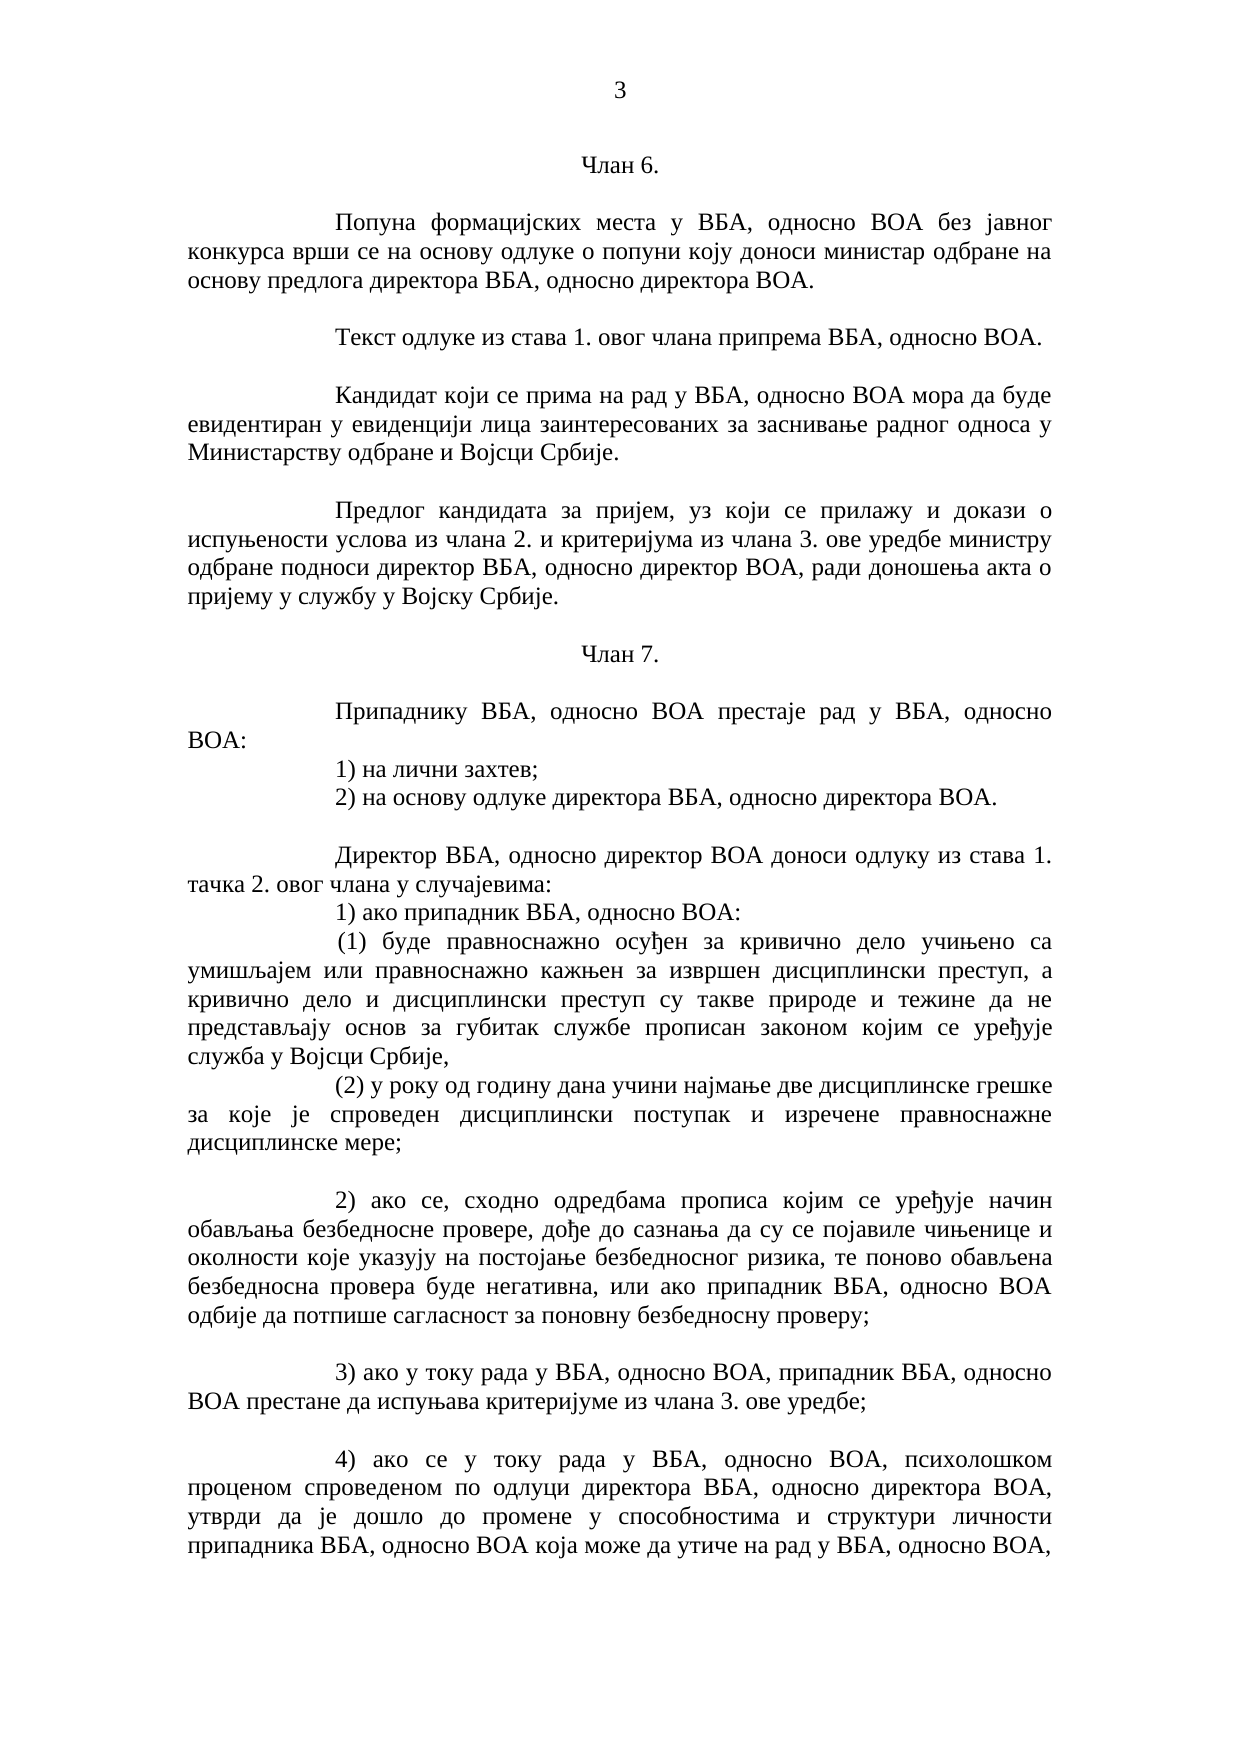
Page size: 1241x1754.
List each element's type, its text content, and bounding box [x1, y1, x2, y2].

text (1) буде правноснажно осуђен за кривично дело учињено са умишљајем или правноснажно кажњен за извршен дисциплински преступ, а кривично дело и дисциплински преступ су такве природе и тежине да не представљају основ за губитак службе прописан законом којим се уређује служба у Војсци Србије, [187, 926, 1053, 1070]
text 1) ако припадник ВБА, односно ВОА: [187, 897, 1053, 926]
text Попуна формацијских места у ВБА, односно ВОА без јавног конкурса врши се на основу одлуке о попуни коју доноси министар одбране на основу предлога директора ВБА, односно директора ВОА. [187, 207, 1053, 294]
text 1) на лични захтев; [187, 754, 1053, 782]
text 2) ако се, сходно одредбама прописа којим се уређује начин обављања безбедносне провере, дође до сазнања да су се појавиле чињенице и околности које указују на постојање безбедносног ризика, те поново обављена безбедносна провера буде негативна, или ако припадник ВБА, односно ВОА одбије да потпише сагласност за поновну безбедносну проверу; [187, 1185, 1053, 1329]
text 3) ако у току рада у ВБА, односно ВОА, припадник ВБА, односно ВОА престане да испуњава критеријуме из члана 3. ове уредбе; [187, 1357, 1053, 1415]
text (2) у року од годину дана учини најмање две дисциплинске грешке за које је спроведен дисциплински поступак и изречене правноснажне дисциплинске мере; [187, 1070, 1053, 1156]
text 2) на основу одлуке директора ВБА, односно директора ВОА. [187, 782, 1053, 811]
text Предлог кандидата за пријем, уз који се прилажу и докази о испуњености услова из члана 2. и критеријума из члана 3. ове уредбе министру одбране подноси директор ВБА, односно директор ВОА, ради доношења акта о пријему у службу у Војску Србије. [187, 495, 1053, 610]
text Кандидат који се прима на рад у ВБА, односно ВОА мора да буде евидентиран у евиденцији лица заинтересованих за заснивање радног односа у Министарству одбране и Војсци Србије. [187, 380, 1053, 466]
text Члан 6. [187, 150, 1053, 179]
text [187, 1444, 1053, 1559]
text Текст одлуке из става 1. овог члана припрема ВБА, односно ВОА. [187, 322, 1053, 351]
text Директор ВБА, односно директор ВОА доноси одлуку из става 1. тачка 2. овог члана у случајевима: [187, 840, 1053, 897]
text Припаднику ВБА, односно ВОА престаје рад у ВБА, односно ВОА: [187, 696, 1053, 754]
text Члан 7. [187, 639, 1053, 667]
